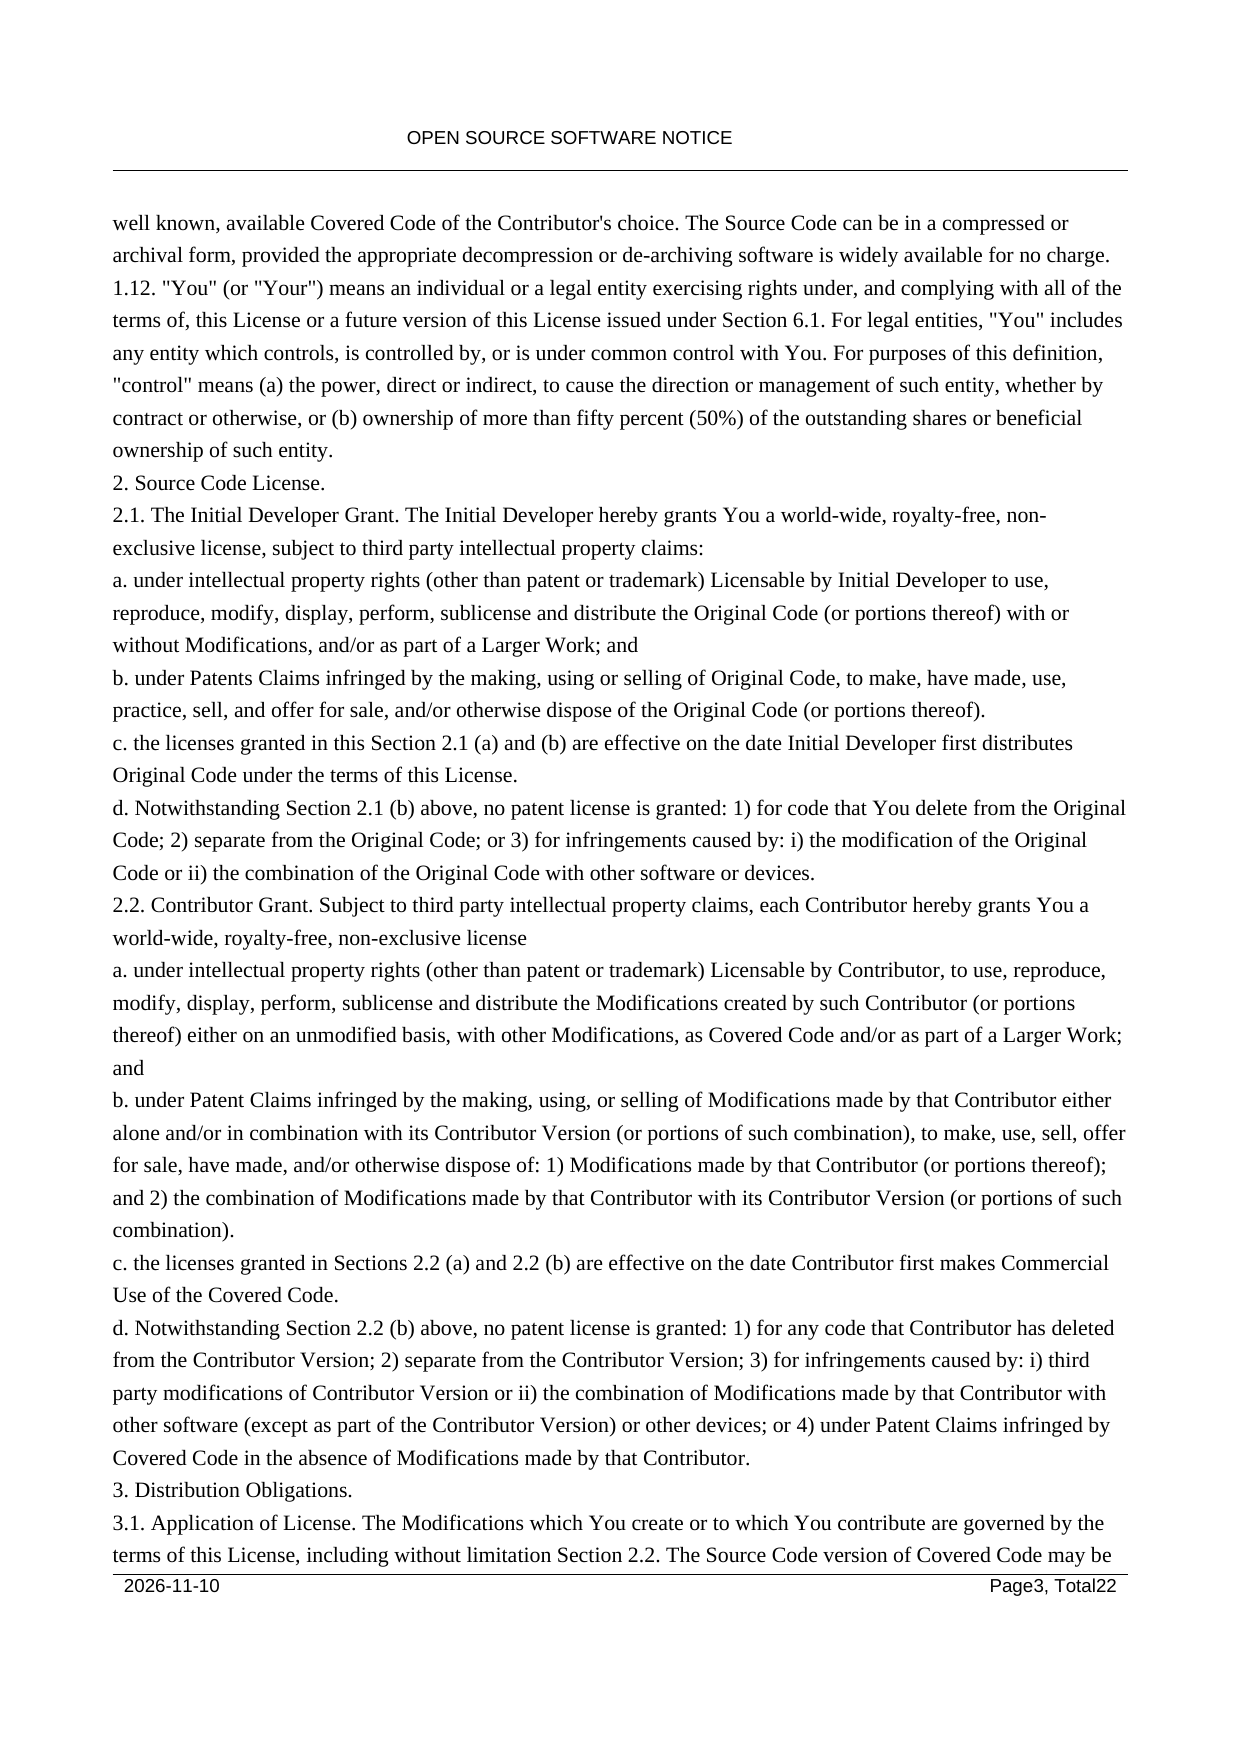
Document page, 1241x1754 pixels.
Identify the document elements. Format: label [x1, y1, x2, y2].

text [112, 206, 1128, 1571]
